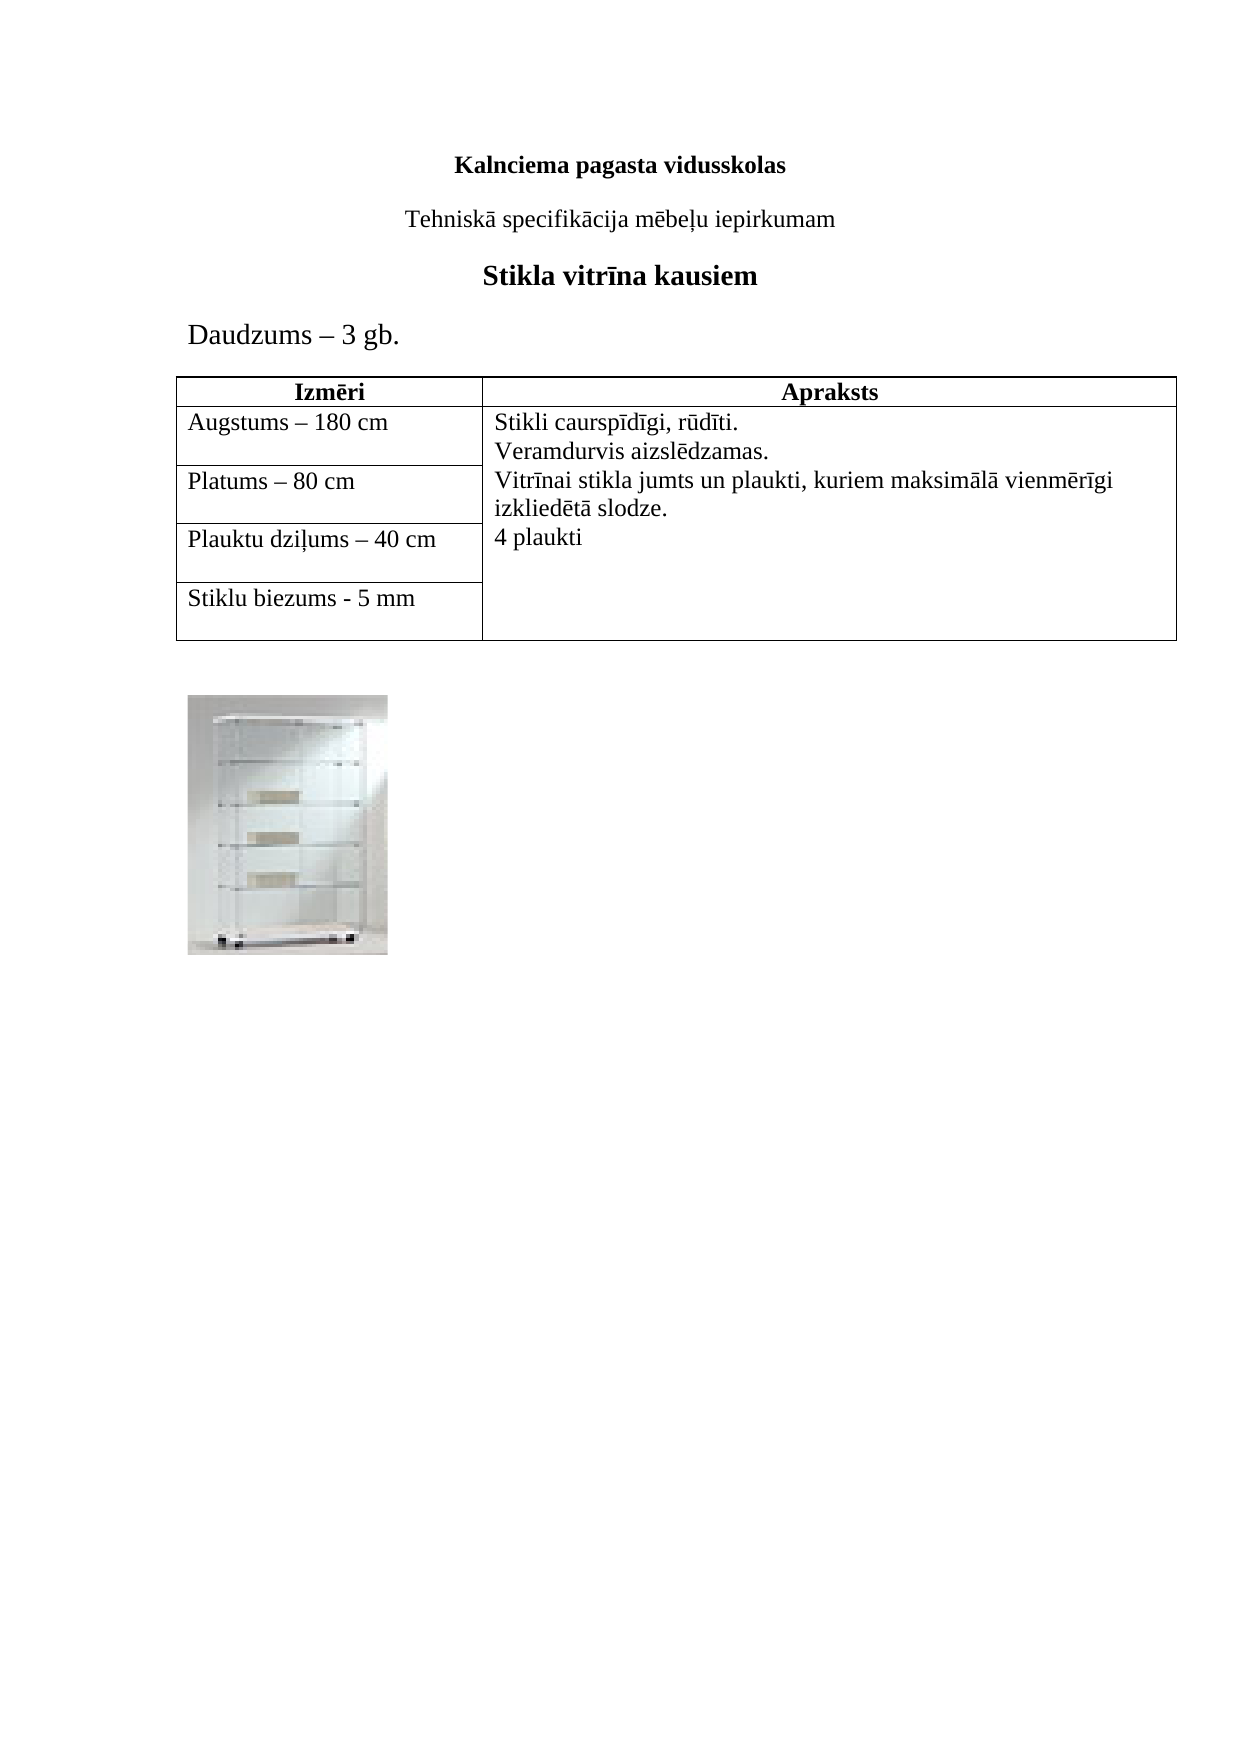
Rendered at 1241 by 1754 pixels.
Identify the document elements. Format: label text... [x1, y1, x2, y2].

picture [187, 695, 388, 955]
table_cell Plauktu dziļums – 40 cm [177, 524, 482, 582]
text Stikla vitrīna kausiem [187, 258, 1053, 291]
text Tehniskā specifikācija mēbeļu iepirkumam [187, 204, 1053, 233]
table_cell Stiklu biezums - 5 mm [177, 583, 482, 640]
table_cell Stikli caurspīdīgi, rūdīti. Veramdurvis aizslēdzamas. Vitrīnai stikla jumts un plaukti, kuriem maksimālā vienmērīgi izkliedētā slodze. 4 plaukti [483, 407, 1176, 640]
table_cell Augstums – 180 cm [177, 407, 482, 465]
table_cell Platums – 80 cm [177, 466, 482, 523]
text Kalnciema pagasta vidusskolas [187, 150, 1053, 179]
text Daudzums – 3 gb. [187, 317, 1053, 351]
table_header Apraksts [483, 378, 1176, 406]
table_header Izmēri [177, 378, 482, 406]
